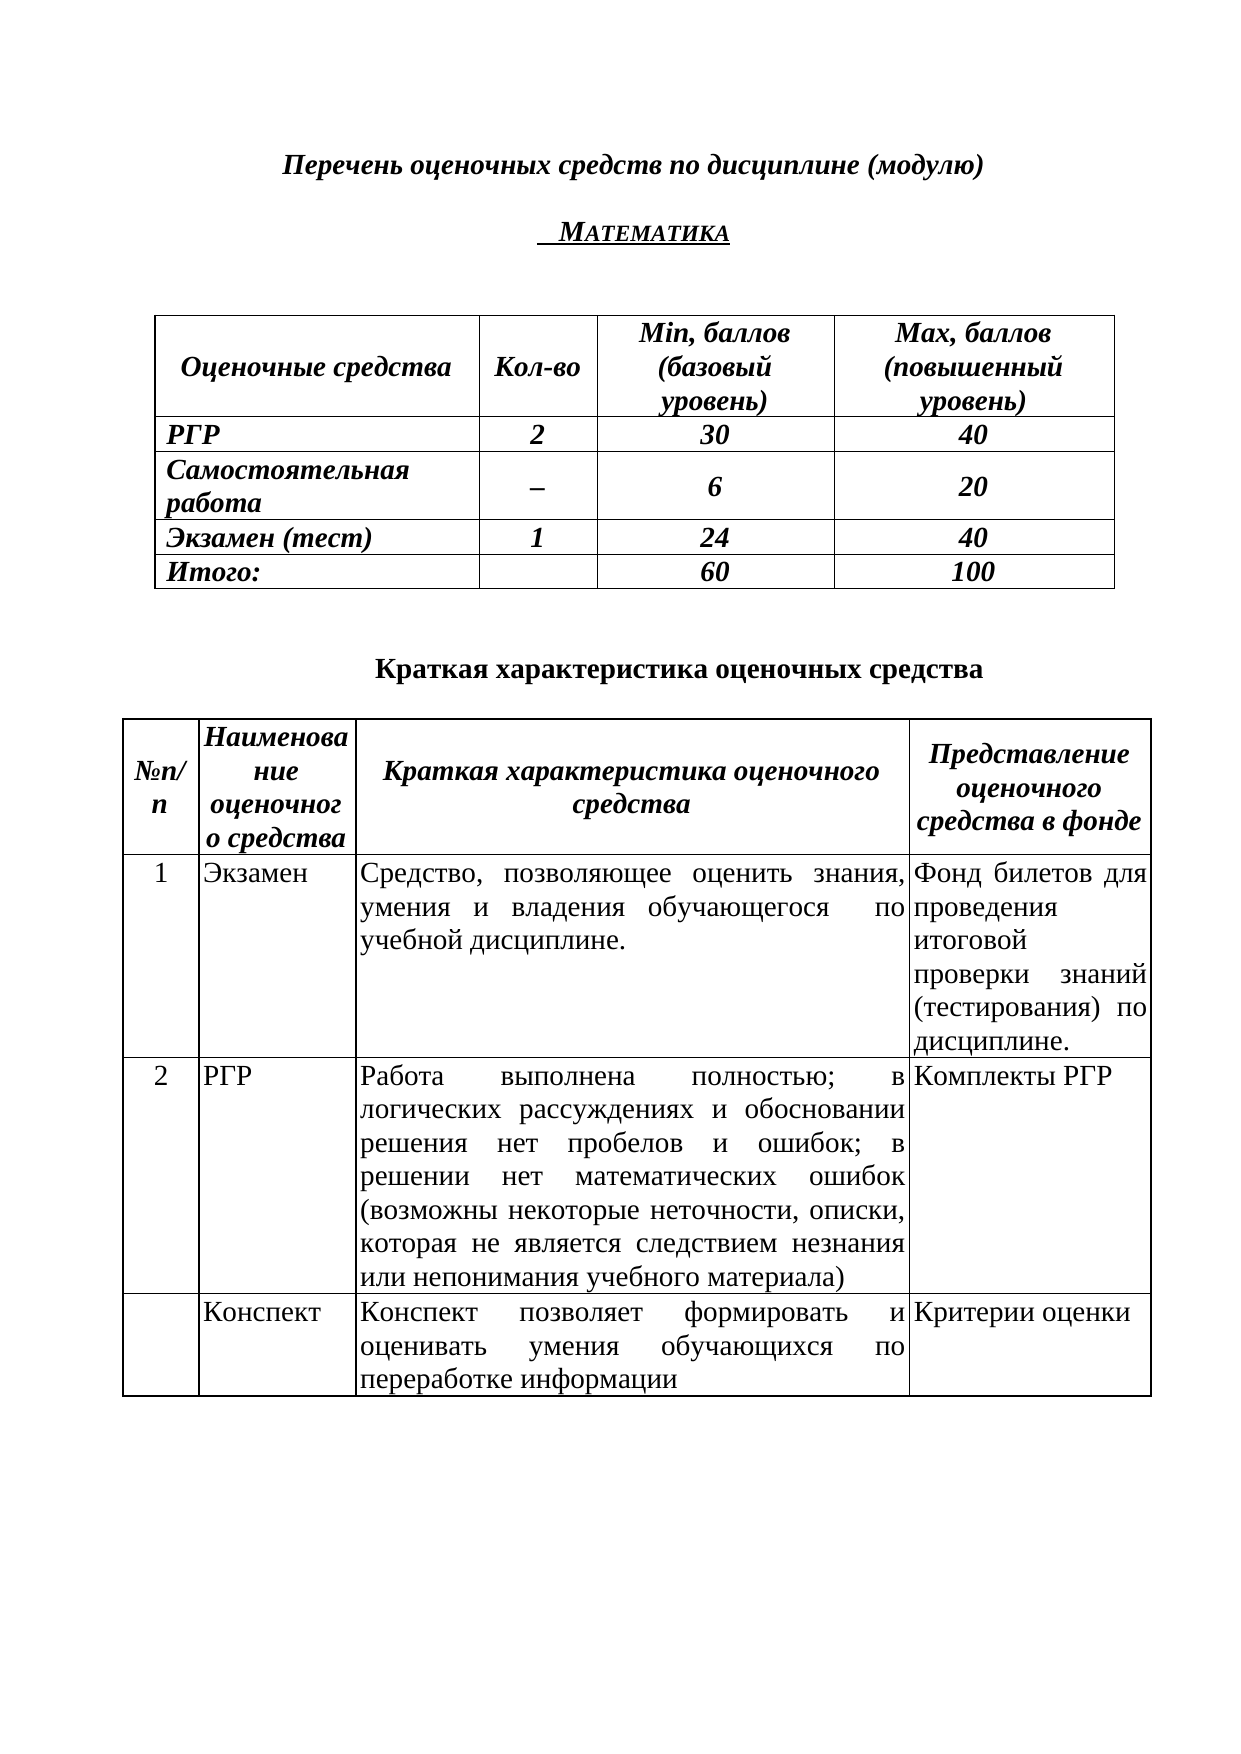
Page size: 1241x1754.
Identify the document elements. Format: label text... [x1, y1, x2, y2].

table_cell Средство, позволяющее оценить знания, умения и владения обучающегося по учебной дисциплине. [357, 855, 909, 1056]
table_header Min, баллов (базовый уровень) [598, 316, 834, 416]
table_cell 2 [480, 417, 597, 451]
table_cell Критерии оценки [910, 1294, 1150, 1395]
table_cell Экзамен [200, 855, 355, 1056]
table_cell РГР [200, 1058, 355, 1293]
table_cell РГР [156, 417, 479, 451]
table_header Оценочные средства [156, 316, 479, 416]
table_cell [480, 555, 597, 588]
table_cell 1 [480, 520, 597, 553]
table_cell Итого: [156, 555, 479, 588]
text Перечень оценочных средств по дисциплине (модулю) [118, 147, 1152, 180]
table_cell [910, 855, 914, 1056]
table_cell Конспект позволяет формировать и оценивать умения обучающихся по переработке информации [357, 1294, 909, 1395]
table_cell Комплекты РГР [910, 1058, 1150, 1293]
table_cell Самостоятельная работа [156, 452, 479, 519]
table_cell 60 [598, 555, 834, 588]
table_cell 40 [835, 417, 1114, 451]
table_cell – [480, 452, 597, 519]
table_header Представление оценочного средства в фонде [910, 720, 1150, 853]
table_cell Конспект [200, 1294, 355, 1395]
table_cell 30 [598, 417, 834, 451]
table_cell [124, 1294, 198, 1395]
table_header Max, баллов (повышенный уровень) [835, 316, 1114, 416]
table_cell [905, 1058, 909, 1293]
text Краткая характеристика оценочных средства [118, 651, 1152, 684]
table_cell Экзамен (тест) [156, 520, 479, 553]
table_header №п/п [124, 720, 198, 853]
text Математика [118, 214, 1152, 247]
table_cell 20 [835, 452, 1114, 519]
table_cell 100 [835, 555, 1114, 588]
table_cell 40 [835, 520, 1114, 553]
table_header Краткая характеристика оценочного средства [357, 720, 909, 853]
table_cell 6 [598, 452, 834, 519]
table_cell 1 [124, 855, 198, 1056]
table_cell 2 [124, 1058, 198, 1293]
table_header Кол-во [480, 316, 597, 416]
table_cell 24 [598, 520, 834, 553]
